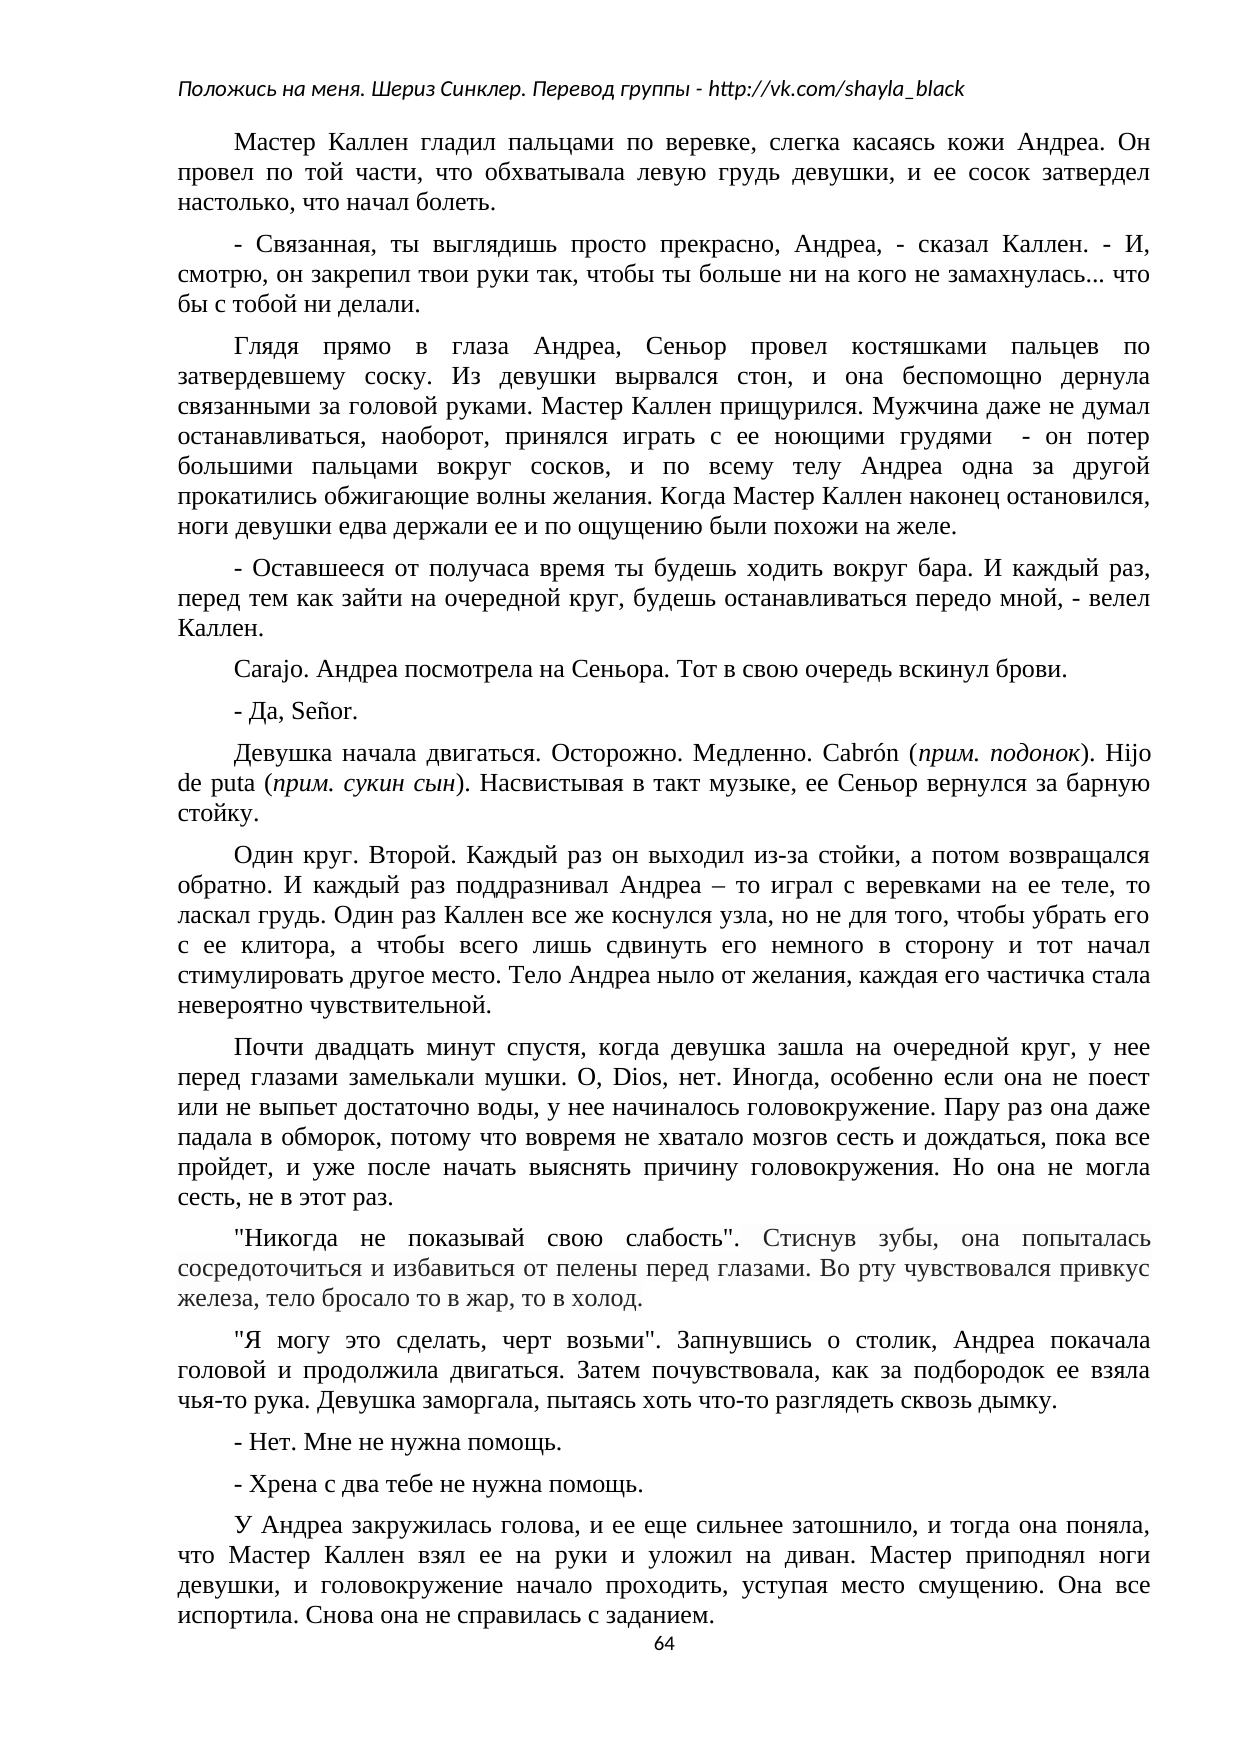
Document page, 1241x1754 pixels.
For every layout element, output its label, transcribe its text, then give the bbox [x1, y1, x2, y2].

text "Никогда не показывай свою слабость". Стиснув зубы, она попыталась сосредоточиться и избавиться от пелены перед глазами. Во рту чувствовался привкус железа, тело бросало то в жар, то в холод. [177, 1282, 1152, 1312]
text - Нет. Мне не нужна помощь. [177, 1426, 1152, 1456]
text - Да, Señor. [177, 695, 1152, 725]
text "Никогда не показывай свою слабость". Стиснув зубы, она попыталась сосредоточиться и избавиться от пелены перед глазами. Во рту чувствовался привкус железа, тело бросало то в жар, то в холод. [177, 1222, 1152, 1253]
text Мастер Каллен гладил пальцами по веревке, слегка касаясь кожи Андреа. Он провел по той части, что обхватывала левую грудь девушки, и ее сосок затвердел настолько, что начал болеть. [177, 126, 1152, 216]
text - Хрена с два тебе не нужна помощь. [177, 1468, 1152, 1498]
text У Андреа закружилась голова, и ее еще сильнее затошнило, и тогда она поняла, что Мастер Каллен взял ее на руки и уложил на диван. Мастер приподнял ноги девушки, и головокружение начало проходить, уступая место смущению. Она все испортила. Снова она не справилась с заданием. [177, 1509, 1152, 1629]
text Почти двадцать минут спустя, когда девушка зашла на очередной круг, у нее перед глазами замелькали мушки. О, Dios, нет. Иногда, особенно если она не поест или не выпьет достаточно воды, у нее начиналось головокружение. Пару раз она даже падала в обморок, потому что вовремя не хватало мозгов сесть и дождаться, пока все пройдет, и уже после начать выяснять причину головокружения. Но она не могла сесть, не в этот раз. [177, 1031, 1152, 1211]
text Глядя прямо в глаза Андреа, Сеньор провел костяшками пальцев по затвердевшему соску. Из девушки вырвался стон, и она беспомощно дернула связанными за головой руками. Мастер Каллен прищурился. Мужчина даже не думал останавливаться, наоборот, принялся играть с ее ноющими грудями - он потер большими пальцами вокруг сосков, и по всему телу Андреа одна за другой прокатились обжигающие волны желания. Когда Мастер Каллен наконец остановился, ноги девушки едва держали ее и по ощущению были похожи на желе. [177, 330, 1152, 540]
text - Связанная, ты выглядишь просто прекрасно, Андреа, - сказал Каллен. - И, смотрю, он закрепил твои руки так, чтобы ты больше ни на кого не замахнулась... что бы с тобой ни делали. [177, 228, 1152, 318]
text Carajo. Андреа посмотрела на Сеньора. Тот в свою очередь вскинул брови. [177, 653, 1152, 683]
text Девушка начала двигаться. Осторожно. Медленно. Cabrón (прим. подонок). Hijo de puta (прим. сукин сын). Насвистывая в такт музыке, ее Сеньор вернулся за барную стойку. [177, 737, 1152, 827]
text - Оставшееся от получаса время ты будешь ходить вокруг бара. И каждый раз, перед тем как зайти на очередной круг, будешь останавливаться передо мной, - велел Каллен. [177, 552, 1152, 642]
text Один круг. Второй. Каждый раз он выходил из-за стойки, а потом возвращался обратно. И каждый раз поддразнивал Андреа – то играл с веревками на ее теле, то ласкал грудь. Один раз Каллен все же коснулся узла, но не для того, чтобы убрать его с ее клитора, а чтобы всего лишь сдвинуть его немного в сторону и тот начал стимулировать другое место. Тело Андреа ныло от желания, каждая его частичка стала невероятно чувствительной. [177, 839, 1152, 1019]
text "Я могу это сделать, черт возьми". Запнувшись о столик, Андреа покачала головой и продолжила двигаться. Затем почувствовала, как за подбородок ее взяла чья-то рука. Девушка заморгала, пытаясь хоть что-то разглядеть сквозь дымку. [177, 1324, 1152, 1414]
